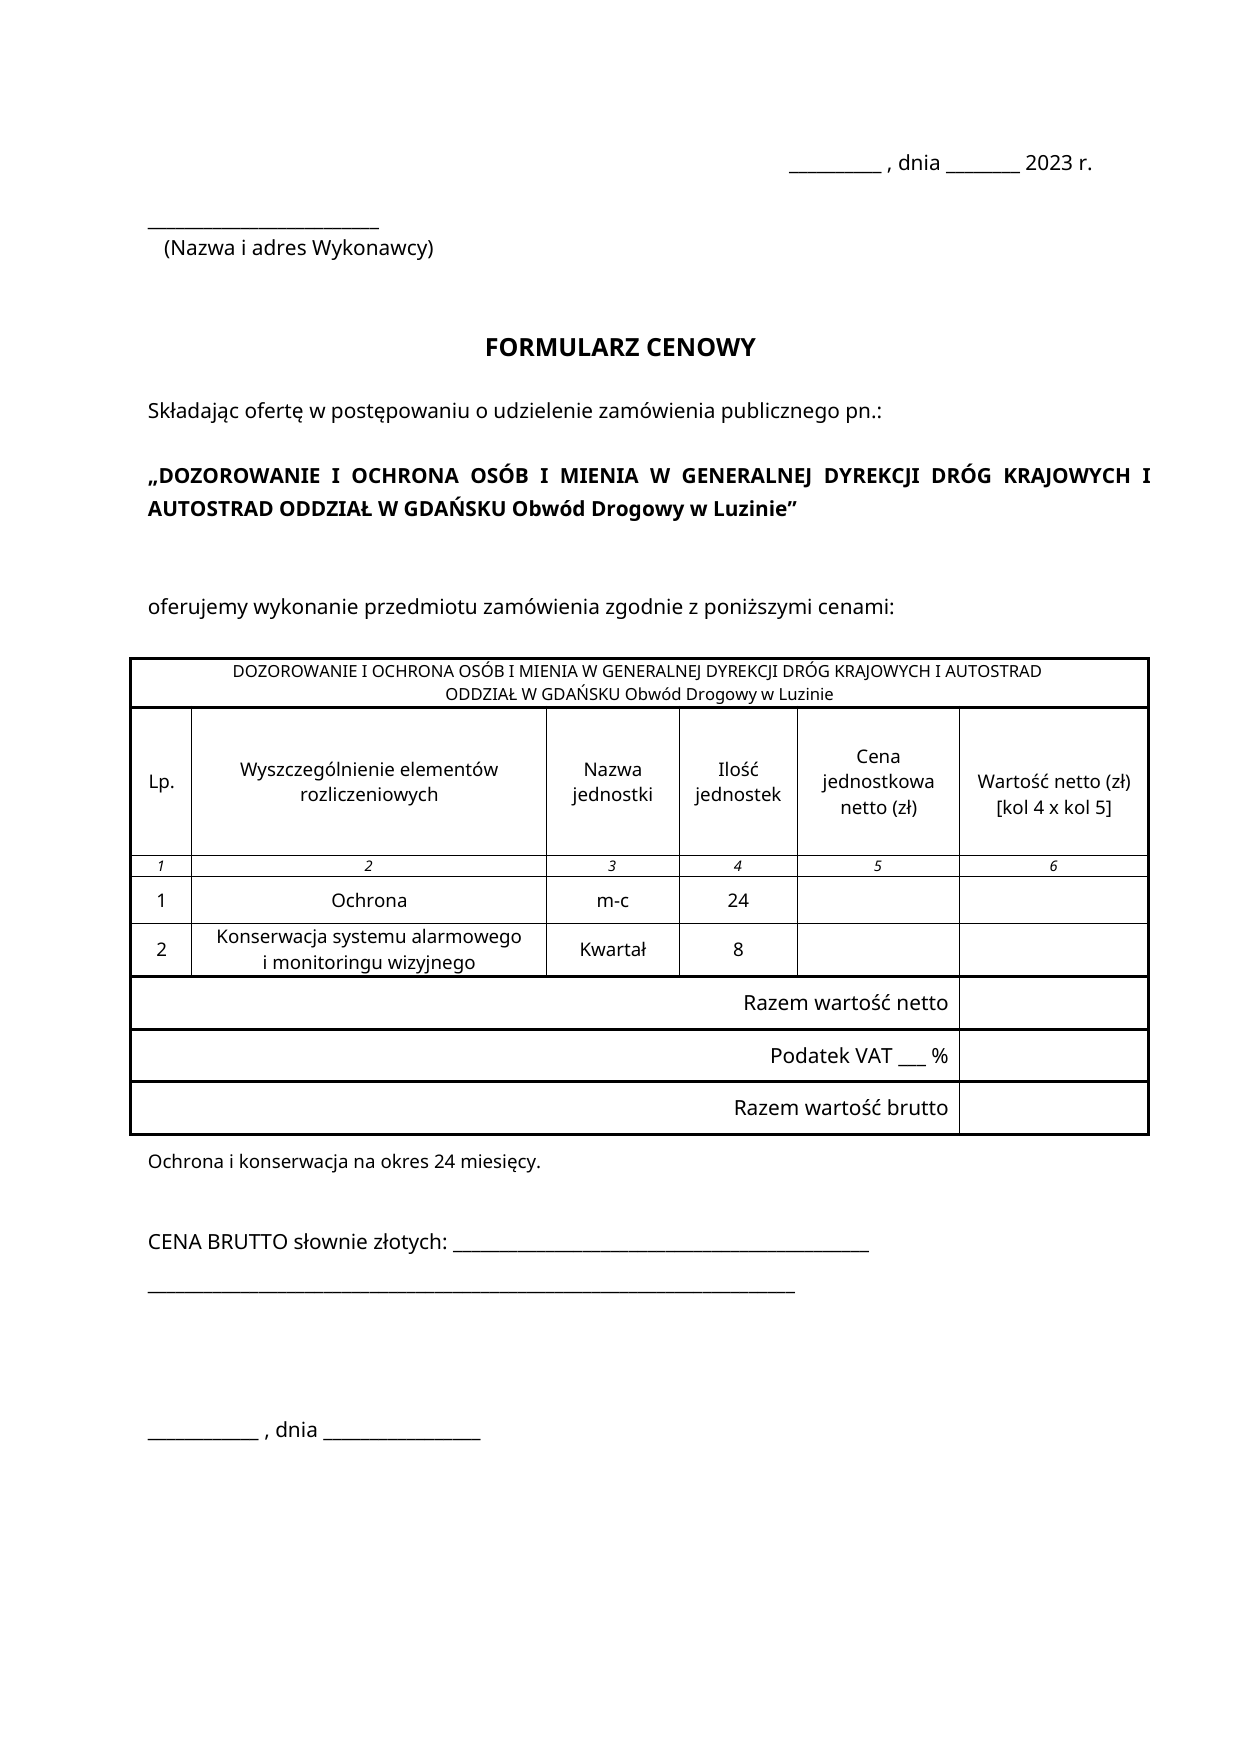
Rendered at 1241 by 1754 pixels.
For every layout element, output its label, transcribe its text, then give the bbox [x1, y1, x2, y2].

table_header DOZOROWANIE I OCHRONA OSÓB I MIENIA W GENERALNEJ DYREKCJI DRÓG KRAJOWYCH I AUTOSTRAD ODDZIAŁ W GDAŃSKU Obwód Drogowy w Luzinie [132, 660, 1147, 706]
table_cell [960, 1031, 1147, 1080]
text (Nazwa i adres Wykonawcy) [148, 233, 1093, 261]
text „DOZOROWANIE I OCHRONA OSÓB I MIENIA W GENERALNEJ DYREKCJI DRÓG KRAJOWYCH I AUTOSTRAD ODDZIAŁ W GDAŃSKU Obwód Drogowy w Luzinie” [148, 429, 1152, 522]
text Ochrona i konserwacja na okres 24 miesięcy. [148, 1148, 1093, 1173]
table_cell 2 [192, 856, 546, 876]
text ____________ , dnia _________________ [148, 1415, 1093, 1443]
table_cell [798, 924, 959, 975]
table_cell Nazwa jednostki [547, 709, 679, 854]
table_cell Ilość jednostek [680, 709, 797, 854]
table_cell 1 [132, 877, 191, 923]
table_cell [960, 978, 1147, 1027]
table_cell Lp. [132, 709, 191, 854]
text CENA BRUTTO słownie złotych: _____________________________________________ [148, 1227, 1093, 1255]
table_cell [960, 1083, 1147, 1132]
table_cell 6 [960, 856, 1147, 876]
table_cell Cena jednostkowa netto (zł) [798, 709, 959, 854]
table_cell Razem wartość netto [132, 978, 959, 1027]
text Składając ofertę w postępowaniu o udzielenie zamówienia publicznego pn.: [148, 396, 1152, 424]
text _________________________ [148, 204, 1093, 233]
table_cell Wyszczególnienie elementów rozliczeniowych [192, 709, 546, 854]
table_cell [960, 877, 1147, 923]
table_cell 3 [547, 856, 679, 876]
table_cell [798, 877, 959, 923]
table_cell 1 [132, 856, 191, 876]
table_cell Konserwacja systemu alarmowego i monitoringu wizyjnego [192, 924, 546, 975]
table_cell [960, 924, 1147, 975]
table_cell m-c [547, 877, 679, 923]
table_cell Wartość netto (zł) [kol 4 x kol 5] [960, 709, 1147, 854]
table_cell Kwartał [547, 924, 679, 975]
table_cell 8 [680, 924, 797, 975]
table_cell 2 [132, 924, 191, 975]
table_cell Podatek VAT ___ % [132, 1031, 959, 1080]
text __________ , dnia ________ 2023 r. [148, 148, 1093, 176]
text ______________________________________________________________________ [148, 1268, 1093, 1296]
text FORMULARZ CENOWY [148, 329, 1093, 363]
table_cell 4 [680, 856, 797, 876]
table_cell Razem wartość brutto [132, 1083, 959, 1132]
text oferujemy wykonanie przedmiotu zamówienia zgodnie z poniższymi cenami: [148, 592, 1152, 620]
table_cell Ochrona [192, 877, 546, 923]
table_cell 5 [798, 856, 959, 876]
table_cell 24 [680, 877, 797, 923]
